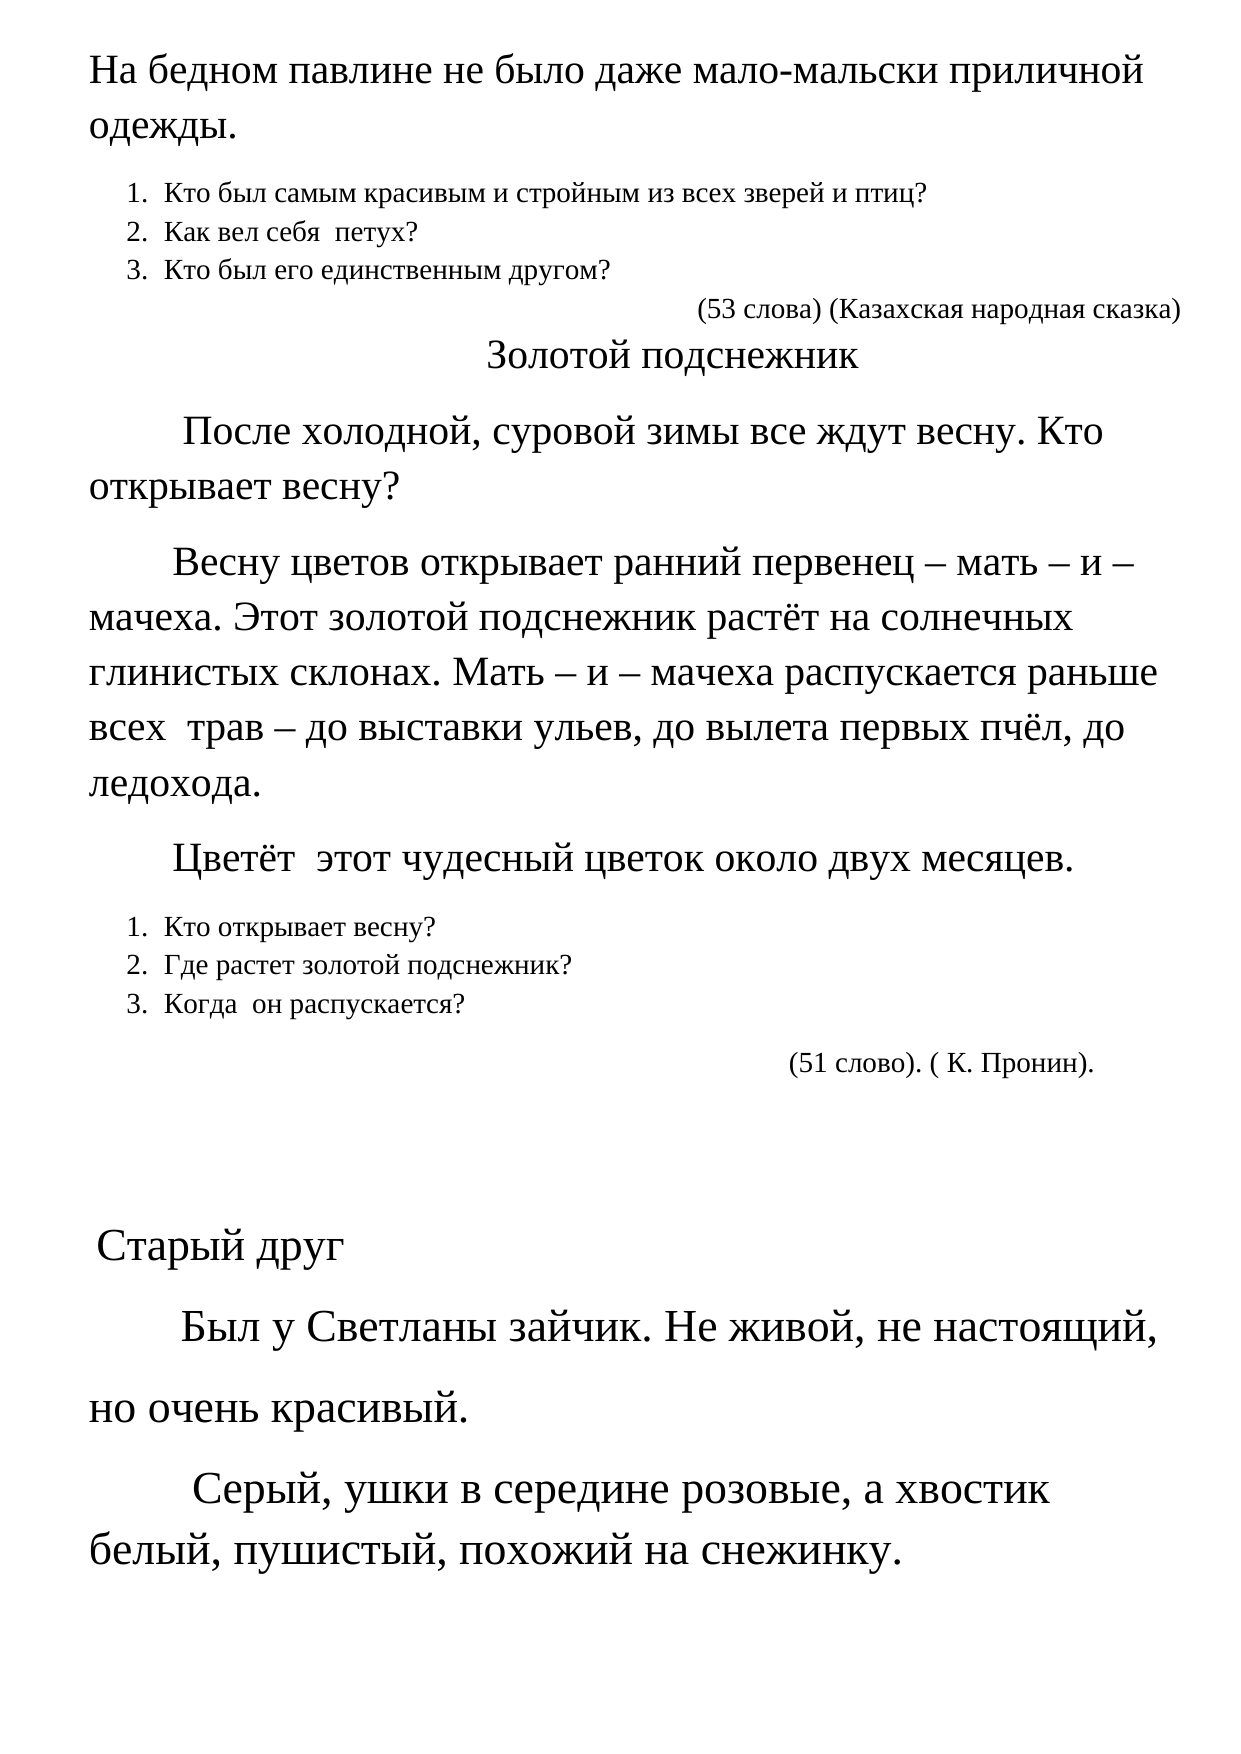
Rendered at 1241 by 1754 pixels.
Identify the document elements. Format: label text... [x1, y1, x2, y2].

text После холодной, суровой зимы все ждут весну. Кто открывает весну? [89, 406, 1181, 508]
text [89, 44, 1181, 147]
list (53 слова) (Казахская народная сказка) [164, 291, 1181, 324]
text Цветёт этот чудесный цветок около двух месяцев. [89, 833, 1181, 881]
list Кто был его единственным другом? [126, 252, 1181, 286]
text Старый друг [89, 1217, 1181, 1270]
text Серый, ушки в середине розовые, а хвостик белый, пушистый, похожий на снежинку. [89, 1461, 1181, 1574]
list Как вел себя петух? [126, 214, 1181, 247]
text но очень красивый. [89, 1380, 1181, 1432]
list Когда он распускается? [126, 986, 1181, 1019]
text Был у Светланы зайчик. Не живой, не настоящий, [89, 1298, 1181, 1351]
text (51 слово). ( К. Пронин). [89, 1045, 1181, 1079]
list Кто открывает весну? [126, 909, 1181, 942]
list Где растет золотой подснежник? [126, 947, 1181, 981]
list Золотой подснежник [164, 329, 1181, 377]
text Весну цветов открывает ранний первенец – мать – и – мачеха. Этот золотой подснежник растёт на солнечных глинистых склонах. Мать – и – мачеха распускается раньше всех трав – до выставки ульев, до вылета первых пчёл, до ледохода. [89, 537, 1181, 805]
list Кто был самым красивым и стройным из всех зверей и птиц? [126, 175, 1181, 209]
